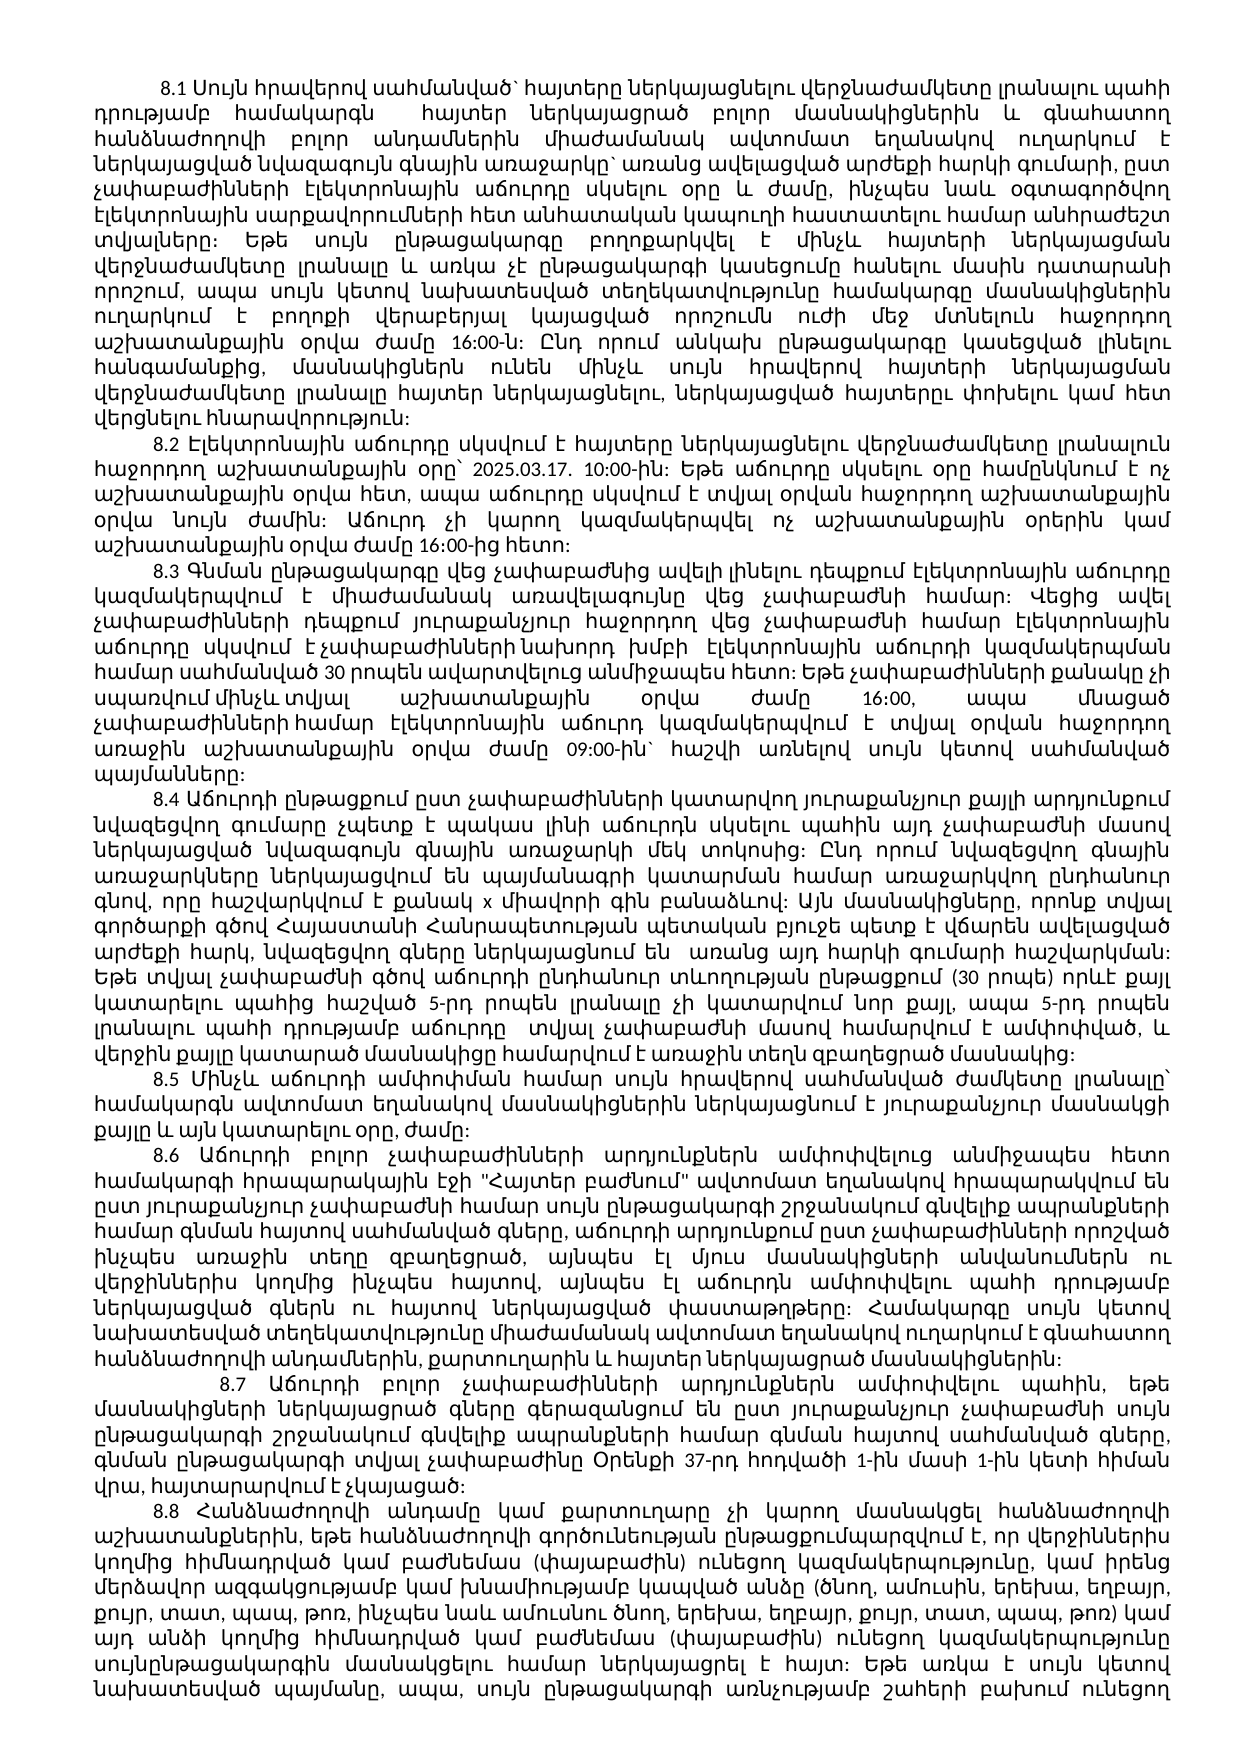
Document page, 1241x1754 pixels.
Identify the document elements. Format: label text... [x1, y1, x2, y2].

text 8.5 Մինչև աճուրդի ամփոփման համար սույն հրավերով սահմանված ժամկետը լրանալը՝ համակարգն ավտոմատ եղանակով մասնակիցներին ներկայացնում է յուրաքանչյուր մասնակցի քայլը և այն կատարելու օրը, ժամը: [94, 1066, 1171, 1142]
text 8.4 Աճուրդի ընթացքում ըստ չափաբաժինների կատարվող յուրաքանչյուր քայլի արդյունքում նվազեցվող գումարը չպետք է պակաս լինի աճուրդն սկսելու պահին այդ չափաբաժնի մասով ներկայացված նվազագույն գնային առաջարկի մեկ տոկոսից: Ընդ որում նվազեցվող գնային առաջարկները ներկայացվում են պայմանագրի կատարման համար առաջարկվող ընդհանուր գնով, որը հաշվարկվում է քանակ x միավորի գին բանաձևով: Այն մասնակիցները, որոնք տվյալ գործարքի գծով Հայաստանի Հանրապետության պետական բյուջե պետք է վճարեն ավելացված արժեքի հարկ, նվազեցվող գները ներկայացնում են առանց այդ հարկի գումարի հաշվարկման: Եթե տվյալ չափաբաժնի գծով աճուրդի ընդհանուր տևողության ընթացքում (30 րոպե) որևէ քայլ կատարելու պահից հաշված 5-րդ րոպեն լրանալը չի կատարվում նոր քայլ, ապա 5-րդ րոպեն լրանալու պահի դրությամբ աճուրդը տվյալ չափաբաժնի մասով համարվում է ամփոփված, և վերջին քայլը կատարած մասնակիցը համարվում է առաջին տեղն զբաղեցրած մասնակից: [94, 787, 1171, 1066]
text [94, 1498, 1171, 1702]
text 8.7 Աճուրդի բոլոր չափաբաժինների արդյունքներն ամփոփվելու պահին, եթե մասնակիցների ներկայացրած գները գերազանցում են ըստ յուրաքանչյուր չափաբաժնի սույն ընթացակարգի շրջանակում գնվելիք ապրանքների համար գնման հայտով սահմանված գները, գնման ընթացակարգի տվյալ չափաբաժինը Օրենքի 37-րդ հոդվածի 1-ին մասի 1-ին կետի հիման վրա, հայտարարվում է չկայացած: [94, 1371, 1171, 1498]
text 8.2 Էլեկտրոնային աճուրդը սկսվում է հայտերը ներկայացնելու վերջնաժամկետը լրանալուն հաջորդող աշխատանքային օրը՝ 2025.03.17. 10:00 -ին: Եթե աճուրդը սկսելու օրը համընկնում է ոչ աշխատանքային օրվա հետ, ապա աճուրդը սկսվում է տվյալ օրվան հաջորդող աշխատանքային օրվա նույն ժամին: Աճուրդ չի կարող կազմակերպվել ոչ աշխատանքային օրերին կամ աշխատանքային օրվա ժամը 16։00-ից հետո: [94, 431, 1171, 558]
text 8.3 Գնման ընթացակարգը վեց չափաբաժնից ավելի լինելու դեպքում էլեկտրոնային աճուրդը կազմակերպվում է միաժամանակ առավելագույնը վեց չափաբաժնի համար: Վեցից ավել չափաբաժինների դեպքում յուրաքանչյուր հաջորդող վեց չափաբաժնի համար էլեկտրոնային աճուրդը սկսվում է չափաբաժինների նախորդ խմբի էլեկտրոնային աճուրդի կազմակերպման համար սահմանված 30 րոպեն ավարտվելուց անմիջապես հետո: Եթե չափաբաժինների քանակը չի սպառվում մինչև տվյալ աշխատանքային օրվա ժամը 16։00, ապա մնացած չափաբաժինների համար էլեկտրոնային աճուրդ կազմակերպվում է տվյալ օրվան հաջորդող առաջին աշխատանքային օրվա ժամը 09:00-ին` հաշվի առնելով սույն կետով սահմանված պայմանները: [94, 558, 1171, 787]
text 8.1 Սույն հրավերով սահմանված` հայտերը ներկայացնելու վերջնաժամկետը լրանալու պահի դրությամբ համակարգն հայտեր ներկայացրած բոլոր մասնակիցներին և գնահատող հանձնաժողովի բոլոր անդամներին միաժամանակ ավտոմատ եղանակով ուղարկում է ներկայացված նվազագույն գնային առաջարկը` առանց ավելացված արժեքի հարկի գումարի, ըստ չափաբաժինների էլեկտրոնային աճուրդը սկսելու օրը և ժամը, ինչպես նաև օգտագործվող էլեկտրոնային սարքավորումների հետ անհատական կապուղի հաստատելու համար անհրաժեշտ տվյալները։ Եթե սույն ընթացակարգը բողոքարկվել է մինչև հայտերի ներկայացման վերջնաժամկետը լրանալը և առկա չէ ընթացակարգի կասեցումը հանելու մասին դատարանի որոշում, ապա սույն կետով նախատեսված տեղեկատվությունը համակարգը մասնակիցներին ուղարկում է բողոքի վերաբերյալ կայացված որոշումն ուժի մեջ մտնելուն հաջորդող աշխատանքային օրվա ժամը 16:00-ն: Ընդ որում անկախ ընթացակարգը կասեցված լինելու հանգամանքից, մասնակիցներն ունեն մինչև սույն հրավերով հայտերի ներկայացման վերջնաժամկետը լրանալը հայտեր ներկայացնելու, ներկայացված հայտերըւ փոխելու կամ հետ վերցնելու հնարավորություն: [94, 75, 1171, 431]
text 8.6 Աճուրդի բոլոր չափաբաժինների արդյունքներն ամփոփվելուց անմիջապես հետո համակարգի հրապարակային էջի "Հայտեր բաժնում" ավտոմատ եղանակով հրապարակվում են ըստ յուրաքանչյուր չափաբաժնի համար սույն ընթացակարգի շրջանակում գնվելիք ապրանքների համար գնման հայտով սահմանված գները, աճուրդի արդյունքում ըստ չափաբաժինների որոշված ինչպես առաջին տեղը զբաղեցրած, այնպես էլ մյուս մասնակիցների անվանումներն ու վերջիններիս կողմից ինչպես հայտով, այնպես էլ աճուրդն ամփոփվելու պահի դրությամբ ներկայացված գներն ու հայտով ներկայացված փաստաթղթերը: Համակարգը սույն կետով նախատեսված տեղեկատվությունը միաժամանակ ավտոմատ եղանակով ուղարկում է գնահատող հանձնաժողովի անդամներին, քարտուղարին և հայտեր ներկայացրած մասնակիցներին: [94, 1142, 1171, 1371]
